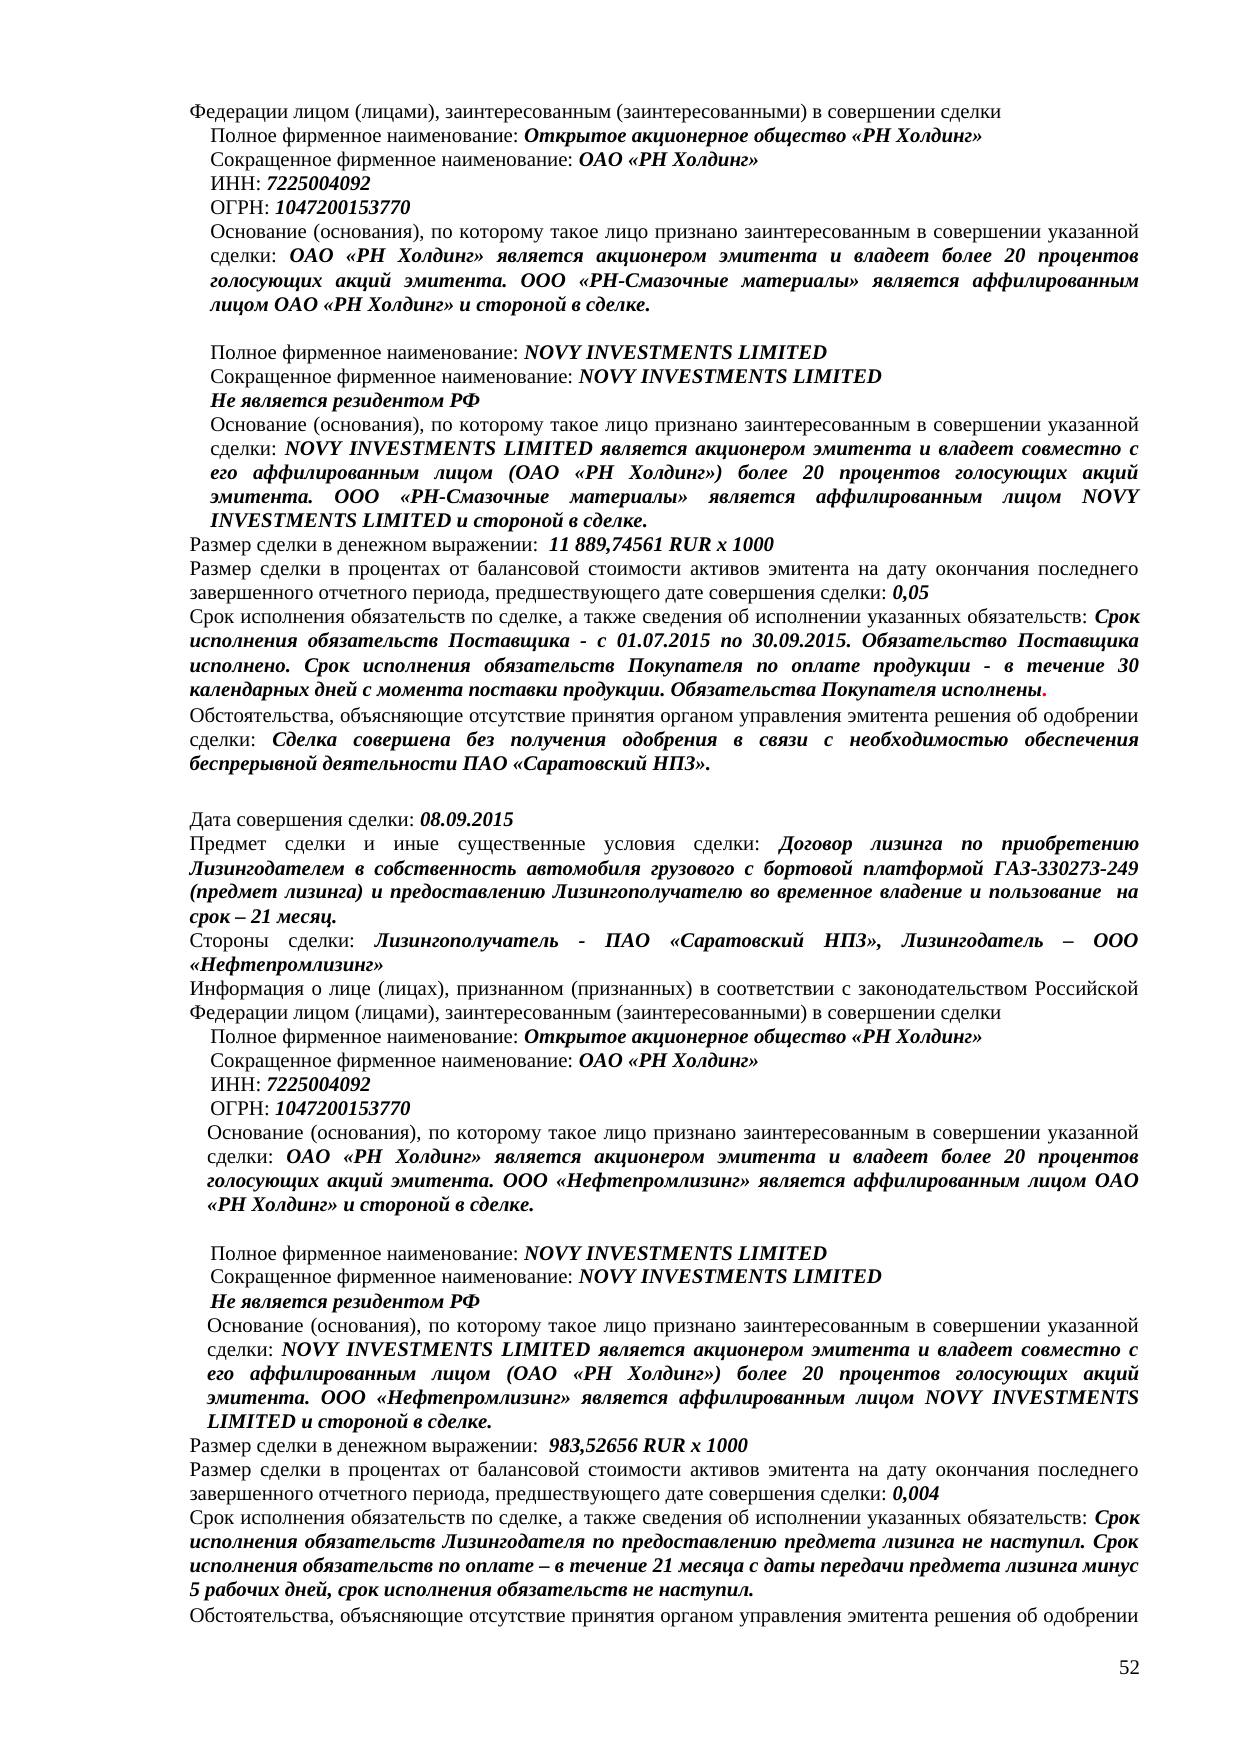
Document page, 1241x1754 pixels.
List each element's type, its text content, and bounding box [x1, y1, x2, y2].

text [189, 1603, 1140, 1627]
text Основание (основания), по которому такое лицо признано заинтересованным в совершении указанной сделки: NOVY INVESTMENTS LIMITED является акционером эмитента и владеет совместно с его аффилированным лицом (ОАО «РН Холдинг») более 20 процентов голосующих акций эмитента. ООО «РН-Смазочные материалы» является аффилированным лицом NOVY INVESTMENTS LIMITED и стороной в сделке. [210, 412, 1140, 532]
text ОГРН: 1047200153770 [210, 1096, 1140, 1120]
text Предмет сделки и иные существенные условия сделки: Договор лизинга по приобретению Лизингодателем в собственность автомобиля грузового с бортовой платформой ГАЗ-330273-249 (предмет лизинга) и предоставлению Лизингополучателю во временное владение и пользование на срок – 21 месяц. [189, 831, 1140, 928]
text Полное фирменное наименование: Открытое акционерное общество «РН Холдинг» [210, 123, 1140, 147]
text Основание (основания), по которому такое лицо признано заинтересованным в совершении указанной сделки: NOVY INVESTMENTS LIMITED является акционером эмитента и владеет совместно с его аффилированным лицом (ОАО «РН Холдинг») более 20 процентов голосующих акций эмитента. ООО «Нефтепромлизинг» является аффилированным лицом NOVY INVESTMENTS LIMITED и стороной в сделке. [207, 1313, 1140, 1433]
text Размер сделки в денежном выражении: 11 889,74561 RUR x 1000 [189, 532, 1140, 556]
text Размер сделки в процентах от балансовой стоимости активов эмитента на дату окончания последнего завершенного отчетного периода, предшествующего дате совершения сделки: 0,05 [189, 556, 1140, 604]
text ОГРН: 1047200153770 [210, 195, 1140, 219]
text ИНН: 7225004092 [210, 171, 1140, 195]
text Полное фирменное наименование: NOVY INVESTMENTS LIMITED [210, 1240, 1140, 1264]
text Основание (основания), по которому такое лицо признано заинтересованным в совершении указанной сделки: ОАО «РН Холдинг» является акционером эмитента и владеет более 20 процентов голосующих акций эмитента. ООО «РН-Смазочные материалы» является аффилированным лицом ОАО «РН Холдинг» и стороной в сделке. [210, 219, 1140, 316]
text Основание (основания), по которому такое лицо признано заинтересованным в совершении указанной сделки: ОАО «РН Холдинг» является акционером эмитента и владеет более 20 процентов голосующих акций эмитента. ООО «Нефтепромлизинг» является аффилированным лицом ОАО «РН Холдинг» и стороной в сделке. [207, 1120, 1140, 1216]
text Сокращенное фирменное наименование: NOVY INVESTMENTS LIMITED [210, 1264, 1140, 1288]
text Срок исполнения обязательств по сделке, а также сведения об исполнении указанных обязательств: Срок исполнения обязательств Поставщика - с 01.07.2015 по 30.09.2015. Обязательство Поставщика исполнено. Срок исполнения обязательств Покупателя по оплате продукции - в течение 30 календарных дней с момента поставки продукции. Обязательства Покупателя исполнены. [189, 604, 1140, 701]
text Полное фирменное наименование: Открытое акционерное общество «РН Холдинг» [210, 1024, 1140, 1048]
text Срок исполнения обязательств по сделке, а также сведения об исполнении указанных обязательств: Срок исполнения обязательств Лизингодателя по предоставлению предмета лизинга не наступил. Срок исполнения обязательств по оплате – в течение 21 месяца с даты передачи предмета лизинга минус 5 рабочих дней, срок исполнения обязательств не наступил. [189, 1505, 1140, 1601]
text Сокращенное фирменное наименование: ОАО «РН Холдинг» [210, 147, 1140, 171]
text Сокращенное фирменное наименование: NOVY INVESTMENTS LIMITED [210, 364, 1140, 388]
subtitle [189, 99, 1140, 123]
text Размер сделки в денежном выражении: 983,52656 RUR x 1000 [189, 1433, 1140, 1457]
text Стороны сделки: Лизингополучатель - ПАО «Саратовский НПЗ», Лизингодатель – ООО «Нефтепромлизинг» [189, 928, 1140, 976]
text Полное фирменное наименование: NOVY INVESTMENTS LIMITED [210, 340, 1140, 364]
text Размер сделки в процентах от балансовой стоимости активов эмитента на дату окончания последнего завершенного отчетного периода, предшествующего дате совершения сделки: 0,004 [189, 1457, 1140, 1505]
text ИНН: 7225004092 [210, 1072, 1140, 1096]
text Сокращенное фирменное наименование: ОАО «РН Холдинг» [210, 1048, 1140, 1072]
text Дата совершения сделки: 08.09.2015 [189, 807, 1140, 831]
text Не является резидентом РФ [210, 388, 1140, 412]
text Не является резидентом РФ [210, 1288, 1140, 1313]
